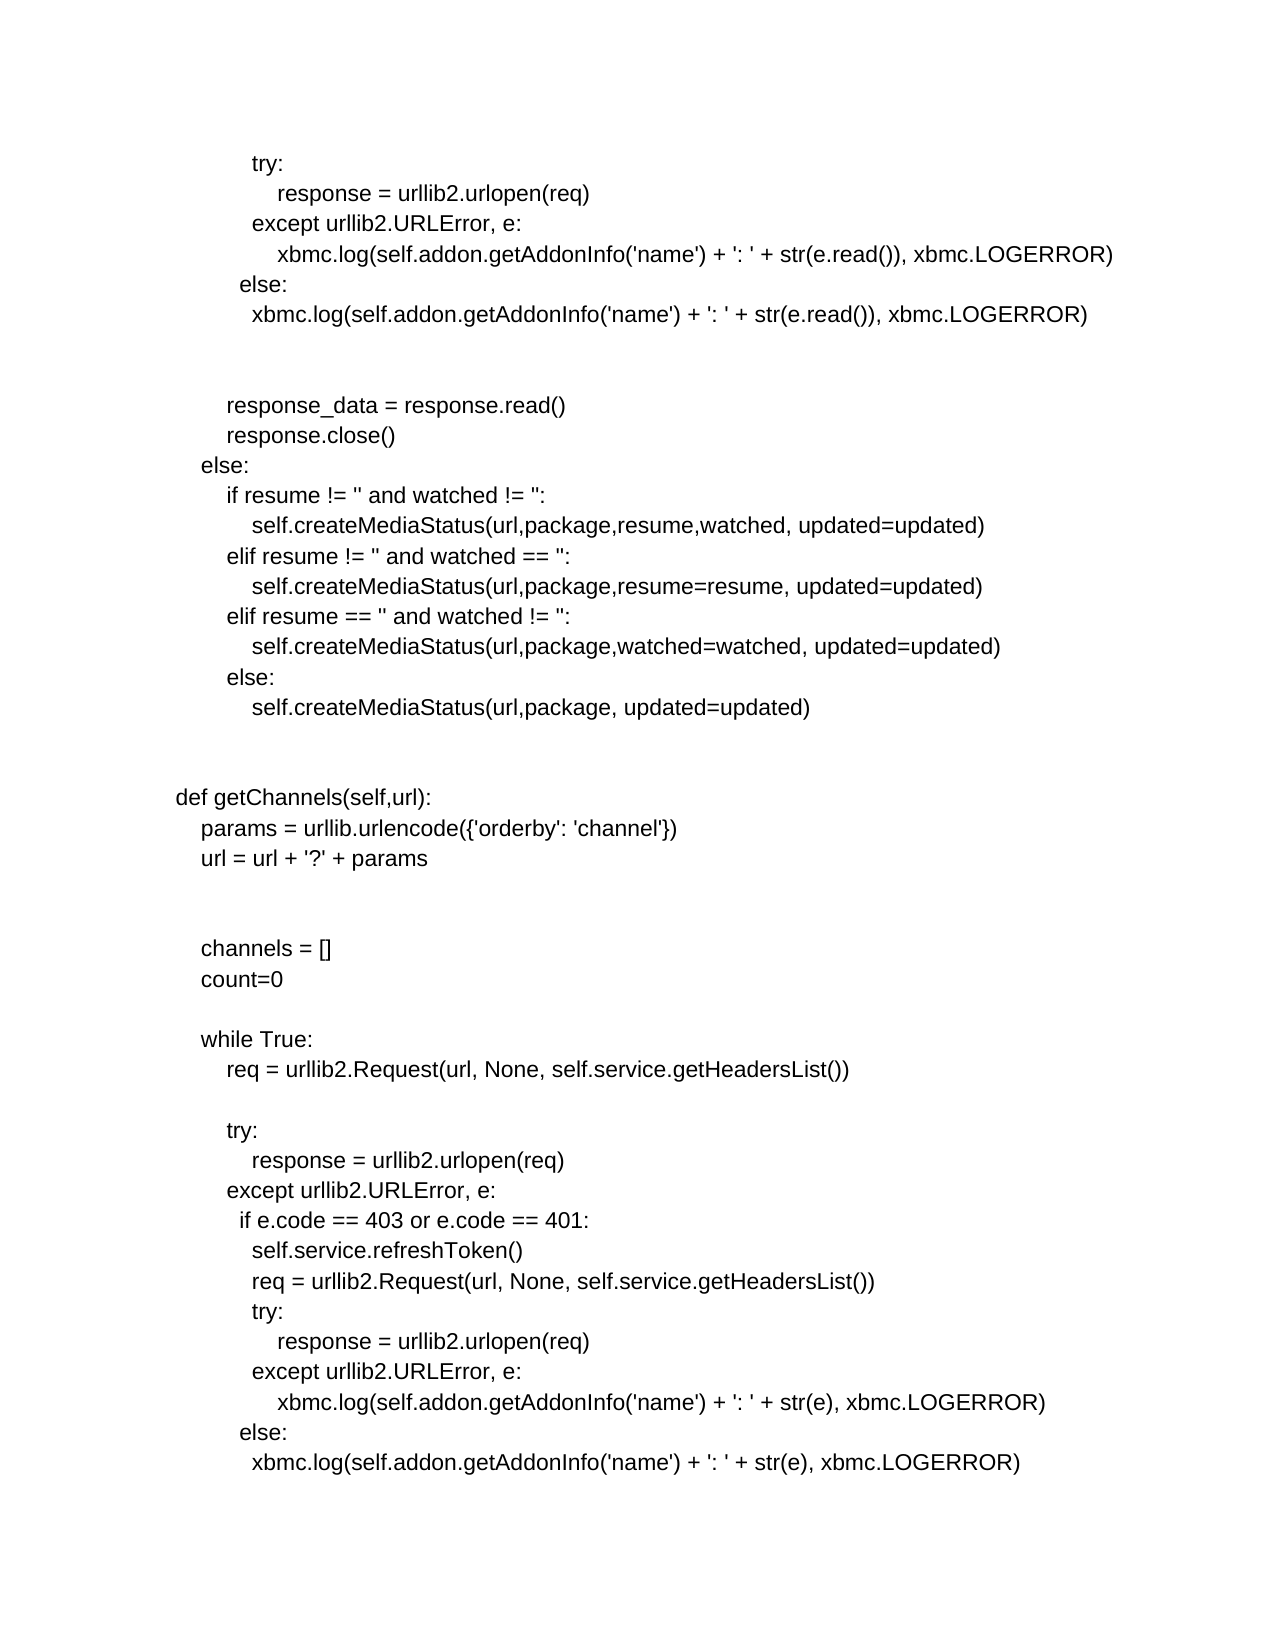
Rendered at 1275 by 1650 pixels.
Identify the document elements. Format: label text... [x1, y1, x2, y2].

text xbmc.log(self.addon.getAddonInfo('name') + ': ' + str(e.read()), xbmc.LOGERROR) [150, 301, 1125, 327]
text else: [150, 271, 1125, 297]
text xbmc.log(self.addon.getAddonInfo('name') + ': ' + str(e), xbmc.LOGERROR) [150, 1449, 1125, 1475]
text if resume != '' and watched != '': [150, 482, 1125, 509]
text xbmc.log(self.addon.getAddonInfo('name') + ': ' + str(e.read()), xbmc.LOGERROR) [150, 241, 1125, 267]
text req = urllib2.Request(url, None, self.service.getHeadersList()) [150, 1268, 1125, 1294]
text self.createMediaStatus(url,package,watched=watched, updated=updated) [150, 633, 1125, 660]
text response_data = response.read() [150, 392, 1125, 418]
text except urllib2.URLError, e: [150, 210, 1125, 237]
text response = urllib2.urlopen(req) [150, 1328, 1125, 1354]
text elif resume != '' and watched == '': [150, 543, 1125, 569]
text response.close() [150, 422, 1125, 448]
text try: [150, 1298, 1125, 1324]
text req = urllib2.Request(url, None, self.service.getHeadersList()) [150, 1056, 1125, 1083]
text else: [150, 663, 1125, 690]
text while True: [150, 1026, 1125, 1052]
text count=0 [150, 966, 1125, 992]
text except urllib2.URLError, e: [150, 1358, 1125, 1385]
text self.createMediaStatus(url,package,resume,watched, updated=updated) [150, 512, 1125, 539]
text else: [150, 1419, 1125, 1445]
text elif resume == '' and watched != '': [150, 603, 1125, 629]
text channels = [] [150, 935, 1125, 962]
text self.service.refreshToken() [150, 1237, 1125, 1264]
text def getChannels(self,url): [150, 784, 1125, 811]
text else: [150, 452, 1125, 478]
text response = urllib2.urlopen(req) [150, 180, 1125, 207]
text xbmc.log(self.addon.getAddonInfo('name') + ': ' + str(e), xbmc.LOGERROR) [150, 1388, 1125, 1415]
text params = urllib.urlencode({'orderby': 'channel'}) [150, 814, 1125, 841]
text try: [150, 1117, 1125, 1143]
text except urllib2.URLError, e: [150, 1177, 1125, 1203]
text try: [150, 150, 1125, 176]
text self.createMediaStatus(url,package, updated=updated) [150, 694, 1125, 720]
text self.createMediaStatus(url,package,resume=resume, updated=updated) [150, 573, 1125, 599]
text response = urllib2.urlopen(req) [150, 1147, 1125, 1173]
text if e.code == 403 or e.code == 401: [150, 1207, 1125, 1234]
text url = url + '?' + params [150, 845, 1125, 871]
